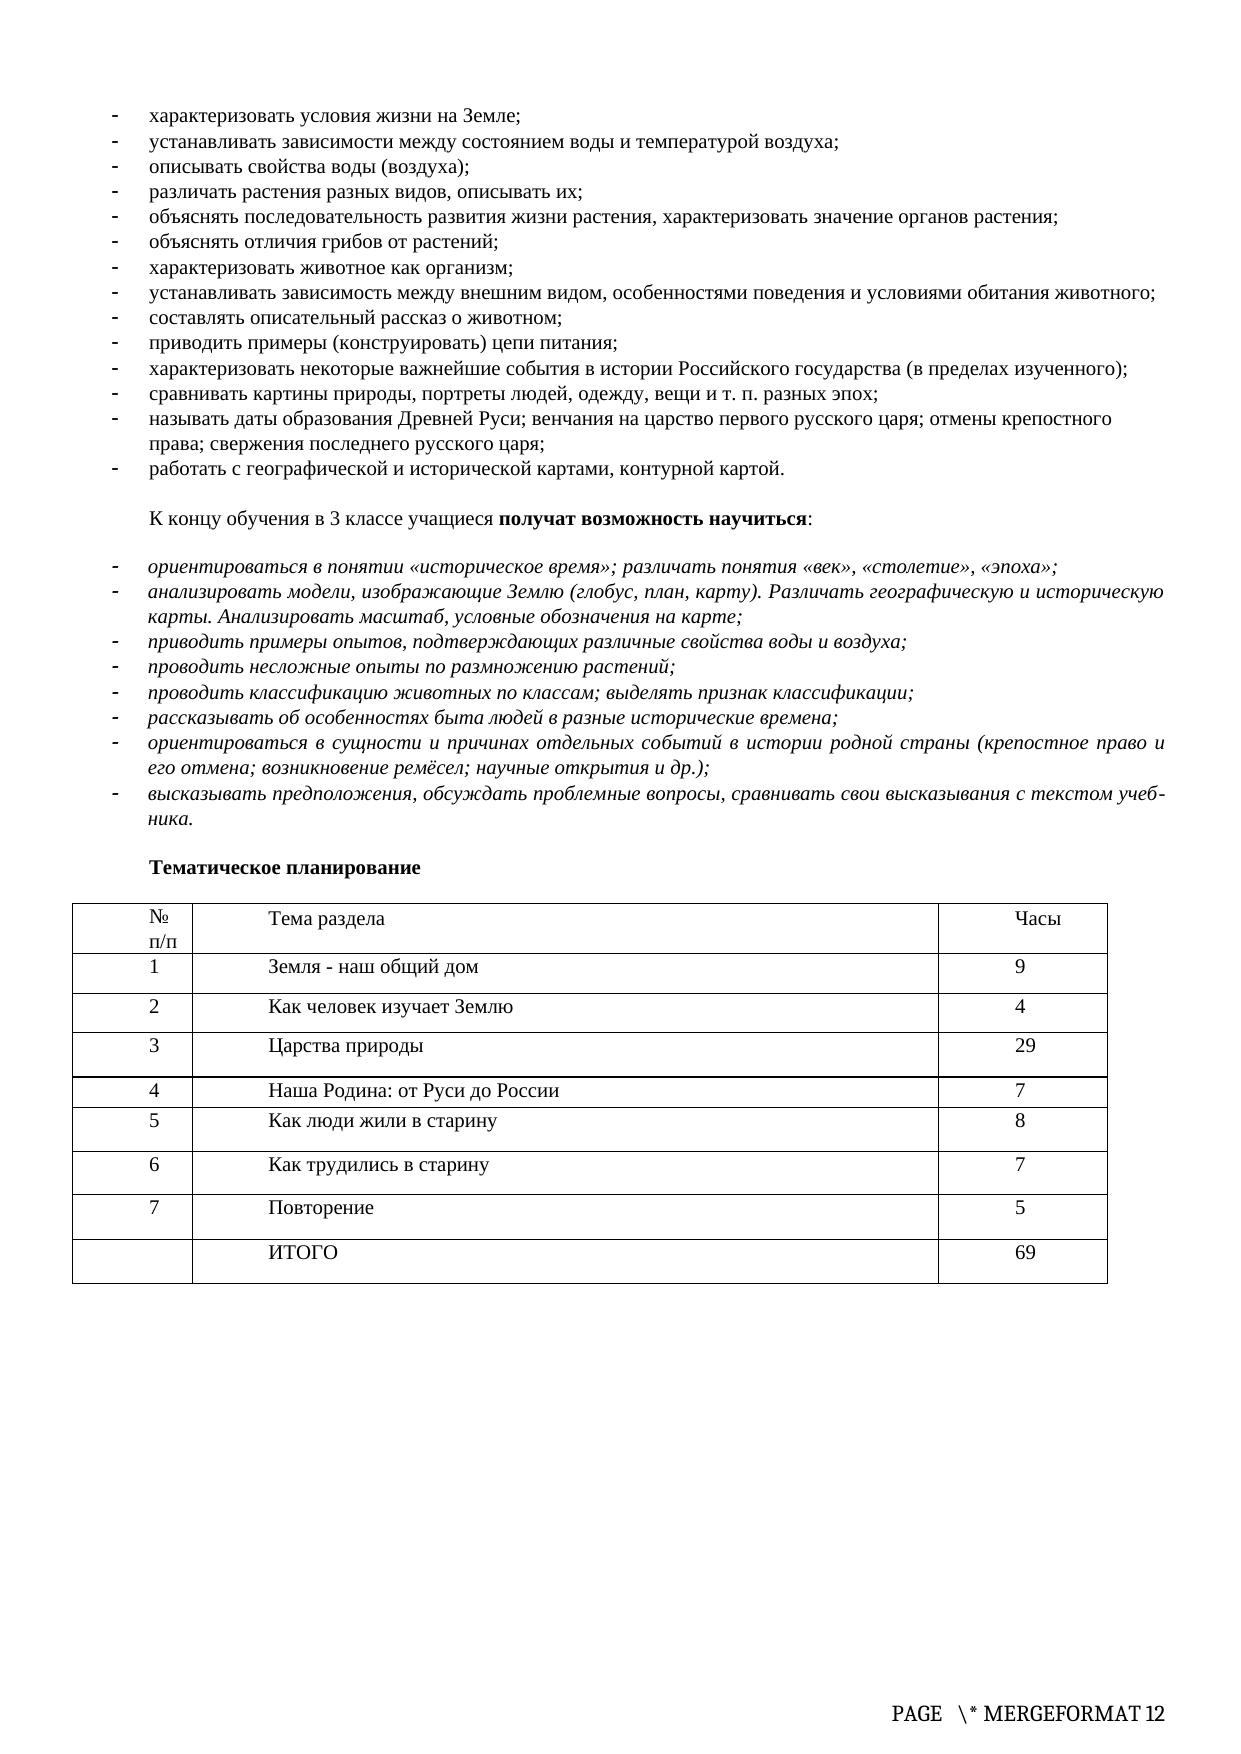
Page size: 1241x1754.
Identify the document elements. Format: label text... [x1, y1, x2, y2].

table_cell Как трудились в старину [193, 1152, 938, 1194]
list ориентироваться в сущности и причинах отдельных событий в истории родной страны (крепостное право и его отмена; возникновение ремёсел; научные открытия и др.); [110, 730, 1165, 779]
table_cell 9 [939, 954, 1107, 993]
table_cell 5 [73, 1108, 192, 1151]
list различать растения разных видов, описывать их; [111, 179, 1165, 203]
table_cell 8 [939, 1108, 1107, 1151]
list ориентироваться в понятии «историческое время»; различать понятия «век», «столетие», «эпоха»; [110, 554, 1165, 578]
list проводить несложные опыты по размножению растений; [110, 654, 1165, 678]
table_header № п/п [73, 904, 192, 953]
table_header Часы [939, 904, 1107, 953]
table_cell 6 [73, 1152, 192, 1194]
list анализировать модели, изображающие Землю (глобус, план, карту). Различать географическую и историческую карты. Анализировать масштаб, условные обозначения на карте; [110, 579, 1165, 628]
table_cell [73, 1240, 192, 1282]
table_cell Земля - наш общий дом [193, 954, 938, 993]
list приводить примеры (конструировать) цепи питания; [111, 330, 1165, 354]
table_cell 4 [939, 994, 1107, 1032]
list объяснять последовательность развития жизни растения, характеризовать значение органов растения; [111, 204, 1165, 228]
list характеризовать животное как организм; [111, 254, 1165, 279]
table_cell 5 [939, 1195, 1107, 1239]
table_cell Наша Родина: от Руси до России [193, 1078, 938, 1107]
list объяснять отличия грибов от растений; [111, 229, 1165, 253]
list К концу обучения в 3 классе учащиеся получат возможность научиться: [149, 506, 1165, 529]
list высказывать предположения, обсуждать проблемные вопросы, сравнивать свои высказывания с текстом учебника. [110, 781, 1165, 830]
table_cell Как люди жили в старину [193, 1108, 938, 1151]
table_cell Повторение [193, 1195, 938, 1239]
list работать с географической и исторической картами, контурной картой. [111, 456, 1165, 480]
table_cell 7 [939, 1078, 1107, 1107]
table_cell 3 [73, 1033, 192, 1076]
table_cell 7 [73, 1195, 192, 1239]
list характеризовать условия жизни на Земле; [111, 103, 1165, 127]
list Тематическое планирование [149, 855, 1165, 879]
table_cell Как человек изучает Землю [193, 994, 938, 1032]
list приводить примеры опытов, подтверждающих различные свойства воды и воздуха; [110, 629, 1165, 653]
list называть даты образования Древней Руси; венчания на царство первого русского царя; отмены крепостного права; свержения последнего русского царя; [111, 406, 1165, 455]
table_cell 29 [939, 1033, 1107, 1076]
table_cell 2 [73, 994, 192, 1032]
table_cell Царства природы [193, 1033, 938, 1076]
list проводить классификацию животных по классам; выделять признак классификации; [110, 680, 1165, 704]
table_cell 1 [73, 954, 192, 993]
table_header Тема раздела [193, 904, 938, 953]
table_cell 4 [73, 1078, 192, 1107]
list устанавливать зависимости между состоянием воды и температурой воздуха; [111, 128, 1165, 153]
list составлять описательный рассказ о животном; [111, 305, 1165, 329]
list рассказывать об особенностях быта людей в разные исторические времена; [110, 705, 1165, 729]
list устанавливать зависимость между внешним видом, особенностями поведения и условиями обитания животного; [111, 280, 1165, 304]
table_cell 7 [939, 1152, 1107, 1194]
list описывать свойства воды (воздуха); [111, 154, 1165, 178]
table_cell ИТОГО [193, 1240, 938, 1282]
table_cell 69 [939, 1240, 1107, 1282]
list сравнивать картины природы, портреты людей, одежду, вещи и т. п. разных эпох; [111, 381, 1165, 405]
list характеризовать некоторые важнейшие события в истории Российского государства (в пределах изученного); [111, 355, 1165, 379]
